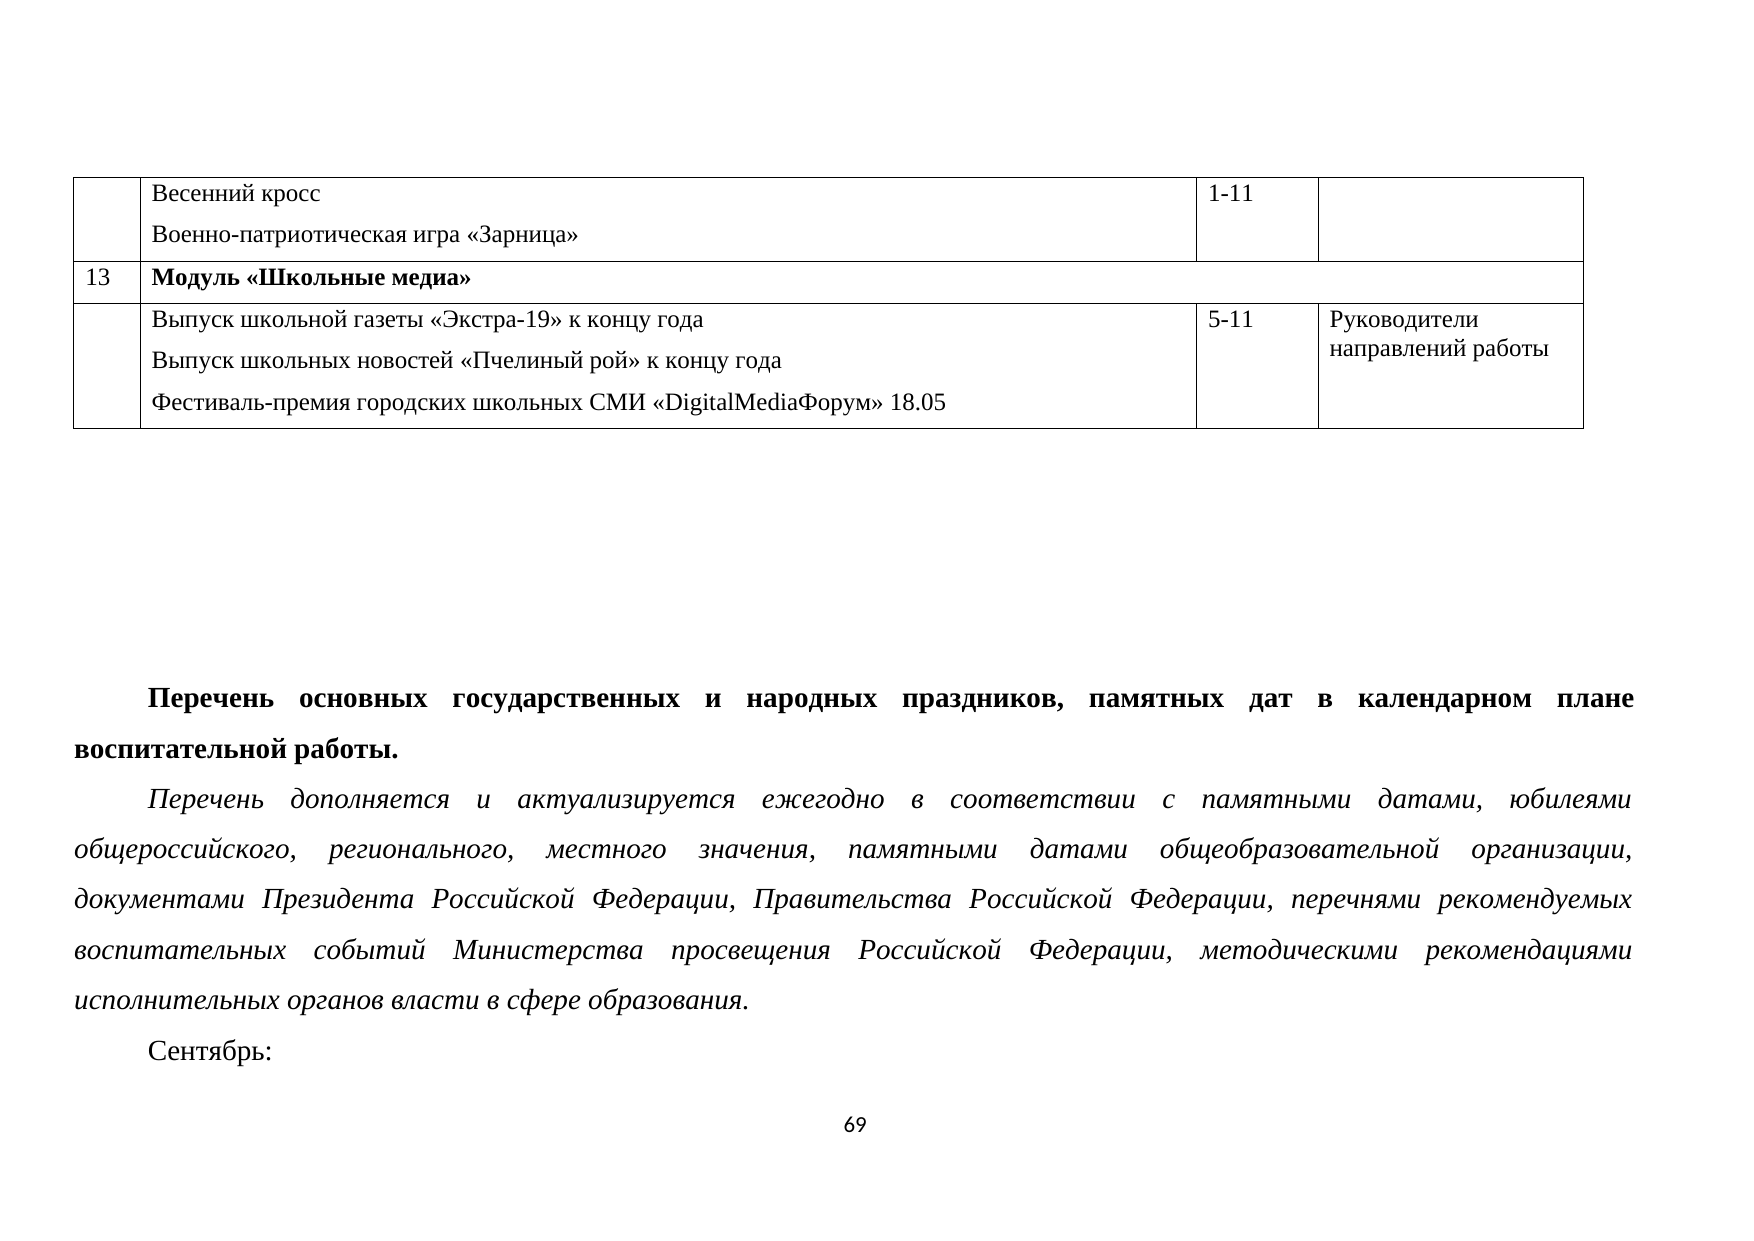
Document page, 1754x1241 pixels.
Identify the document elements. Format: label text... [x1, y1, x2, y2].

table_cell Выпуск школьной газеты «Экстра-19» к концу года Выпуск школьных новостей «Пчелиный рой» к концу года Фестиваль-премия городских школьных СМИ «DigitalMediaФорум» 18.05 [141, 304, 1196, 428]
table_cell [1319, 178, 1583, 261]
table_cell Руководители направлений работы [1319, 304, 1583, 428]
table_cell Модуль «Школьные медиа» [141, 262, 1583, 303]
text Перечень основных государственных и народных праздников, памятных дат в календарном плане воспитательной работы. [74, 680, 1636, 764]
table_cell [74, 304, 140, 428]
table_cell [141, 178, 1196, 261]
table_cell [74, 178, 140, 261]
text Сентябрь: [74, 1033, 1636, 1066]
table_cell 13 [74, 262, 140, 303]
table_cell 1-11 7-11 1-11 [1197, 178, 1318, 261]
text Перечень дополняется и актуализируется ежегодно в соответствии с памятными датами, юбилеями общероссийского, регионального, местного значения, памятными датами общеобразовательной организации, документами Президента Российской Федерации, Правительства Российской Федерации, перечнями рекомендуемых воспитательных событий Министерства просвещения Российской Федерации, методическими рекомендациями исполнительных органов власти в сфере образования. [74, 781, 1636, 1016]
table_cell 5-11 [1197, 304, 1318, 428]
